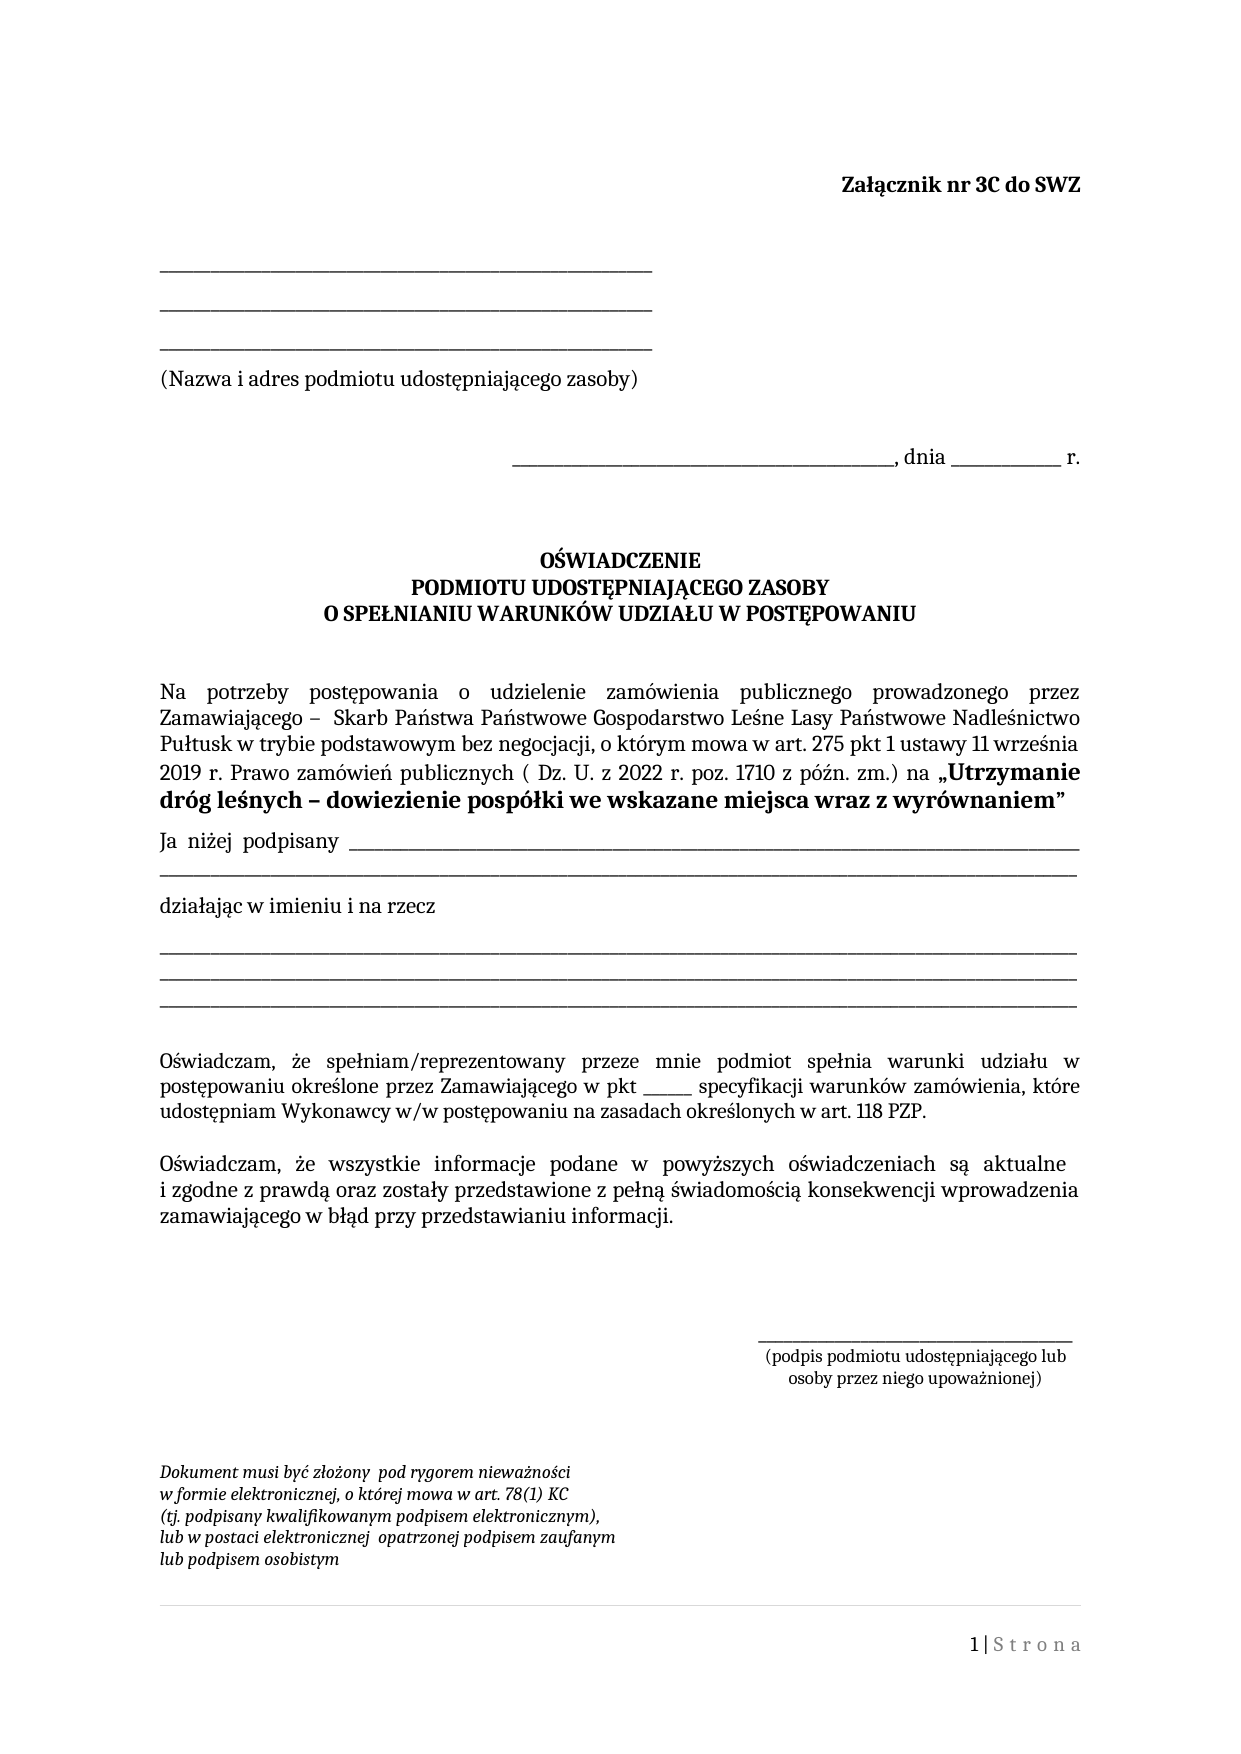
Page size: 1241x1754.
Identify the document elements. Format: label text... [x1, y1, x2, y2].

text Załącznik nr 3C do SWZ [159, 172, 1081, 198]
text __________________________________________________________ [159, 327, 1081, 354]
text lub podpisem osobistym [159, 1548, 1081, 1570]
text OŚWIADCZENIE [159, 548, 1081, 574]
text Oświadczam, że spełniam/reprezentowany przeze mnie podmiot spełnia warunki udziału w postępowaniu określone przez Zamawiającego w pkt ______ specyfikacji warunków zamówienia, które udostępniam Wykonawcy w/w postępowaniu na zasadach określonych w art. 118 PZP. [159, 1048, 1081, 1124]
text Oświadczam, że wszystkie informacje podane w powyższych oświadczeniach są aktualne i zgodne z prawdą oraz zostały przedstawione z pełną świadomością konsekwencji wprowadzenia zamawiającego w błąd przy przedstawianiu informacji. [159, 1150, 1081, 1229]
text __________________________________________________________ [159, 288, 1081, 315]
text Na potrzeby postępowania o udzielenie zamówienia publicznego prowadzonego przez Zamawiającego – Skarb Państwa Państwowe Gospodarstwo Leśne Lasy Państwowe Nadleśnictwo Pułtusk w trybie podstawowym bez negocjacji, o którym mowa w art. 275 pkt 1 ustawy 11 września 2019 r. Prawo zamówień publicznych ( Dz. U. z 2022 r. poz. 1710 z późn. zm.) na „Utrzymanie dróg leśnych – dowiezienie pospółki we wskazane miejsca wraz z wyrównaniem” [159, 678, 1081, 815]
text ____________________________________________________________________________________________________________________________________________________________________________________________________________________________________________________________________________________________________________________________________ [159, 932, 1081, 1011]
text __________________________________________________________ [159, 250, 1081, 276]
text lub w postaci elektronicznej opatrzonej podpisem zaufanym [159, 1527, 1081, 1548]
text PODMIOTU UDOSTĘPNIAJĄCEGO ZASOBY O SPEŁNIANIU WARUNKÓW UDZIAŁU W POSTĘPOWANIU [159, 574, 1081, 627]
text _____________________________________ (podpis podmiotu udostępniającego lub osoby przez niego upoważnionej) [750, 1320, 1081, 1389]
text działając w imieniu i na rzecz [159, 893, 1081, 919]
text (Nazwa i adres podmiotu udostępniającego zasoby) [159, 366, 1081, 393]
text Dokument musi być złożony pod rygorem nieważności w formie elektronicznej, o której mowa w art. 78(1) KC (tj. podpisany kwalifikowanym podpisem elektronicznym), [159, 1462, 1081, 1527]
text Ja niżej podpisany ______________________________________________________________________________________ ____________________________________________________________________________________________________________ [159, 827, 1081, 880]
text _____________________________________________, dnia _____________ r. [159, 444, 1081, 470]
